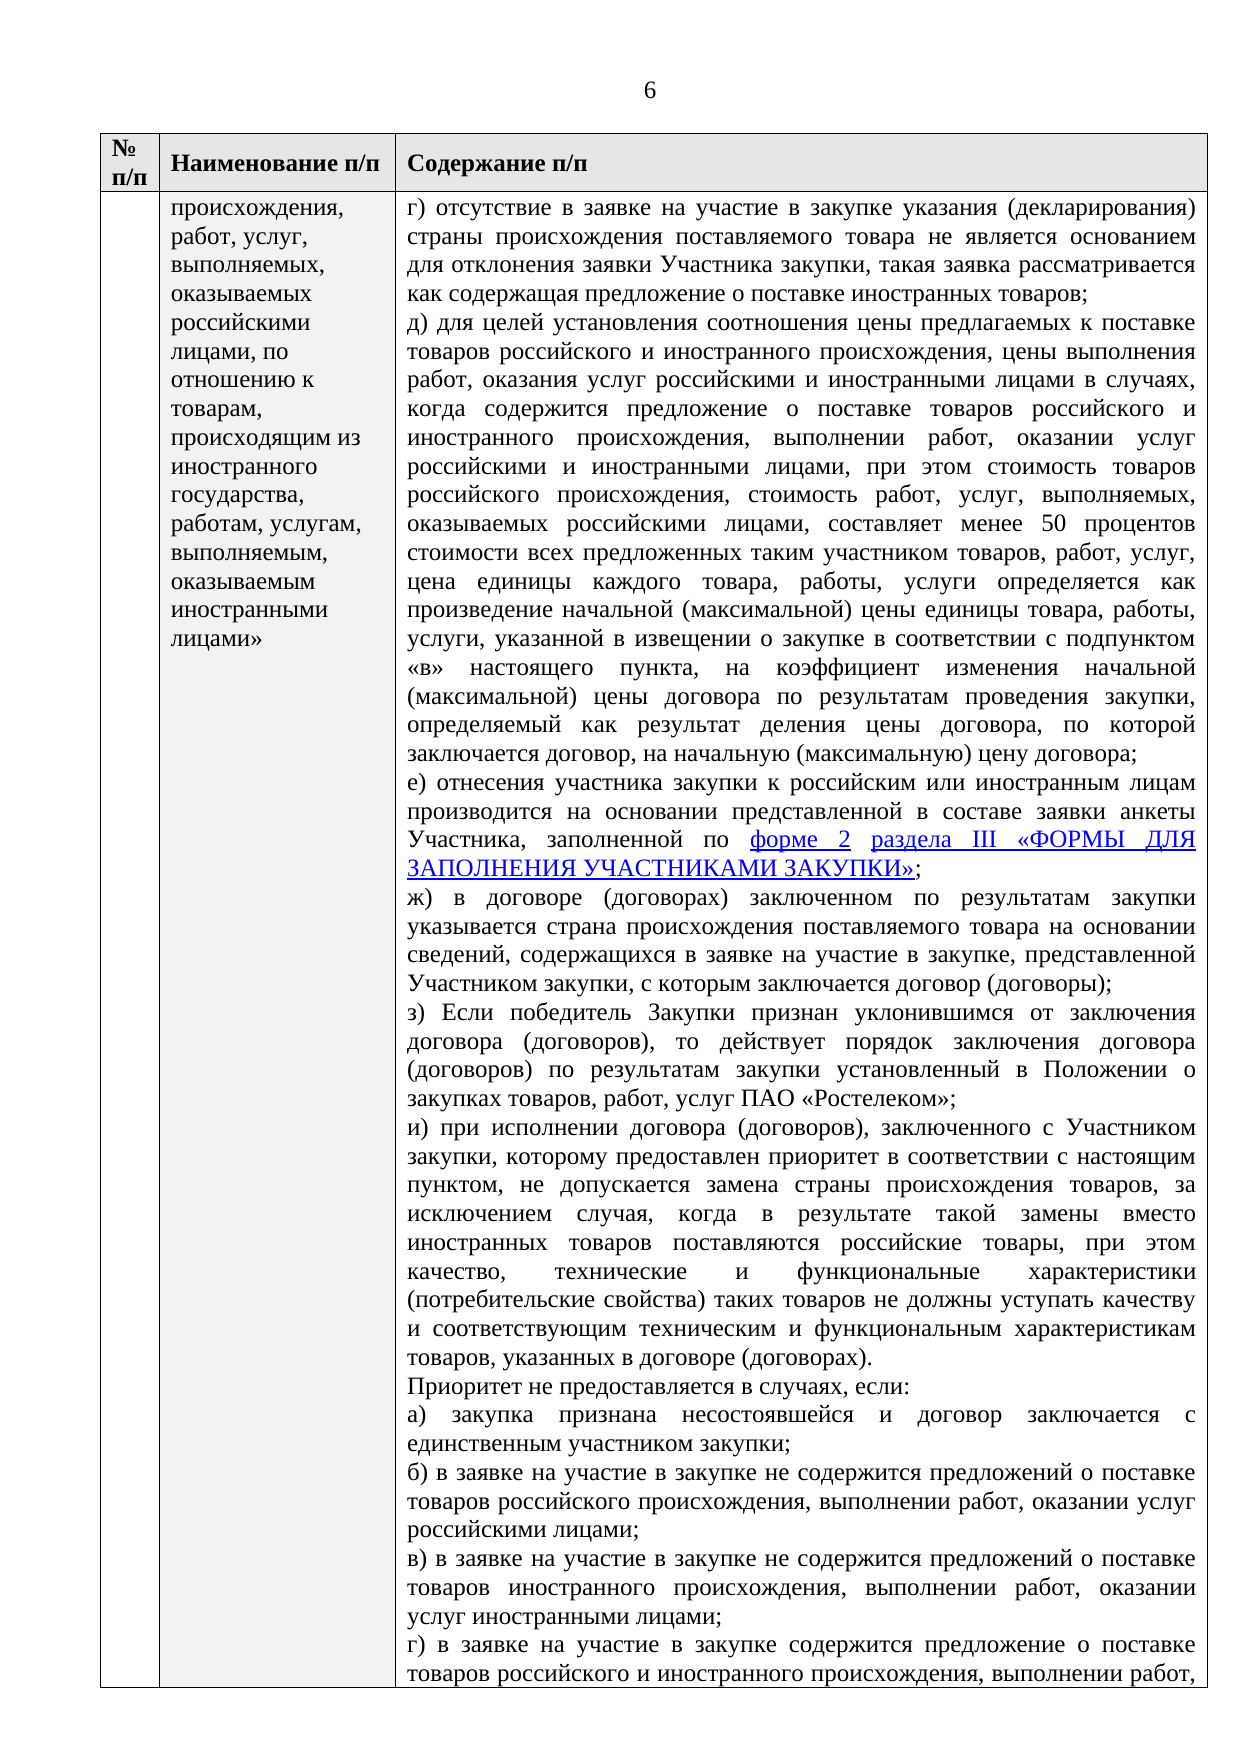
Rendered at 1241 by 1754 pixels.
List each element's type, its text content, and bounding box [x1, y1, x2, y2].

table_header № п/п [101, 134, 159, 191]
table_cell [160, 192, 395, 1687]
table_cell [396, 192, 1207, 1687]
table_cell [101, 192, 159, 1687]
table_header Наименование п/п [160, 134, 395, 191]
table_header Содержание п/п [396, 134, 1207, 191]
